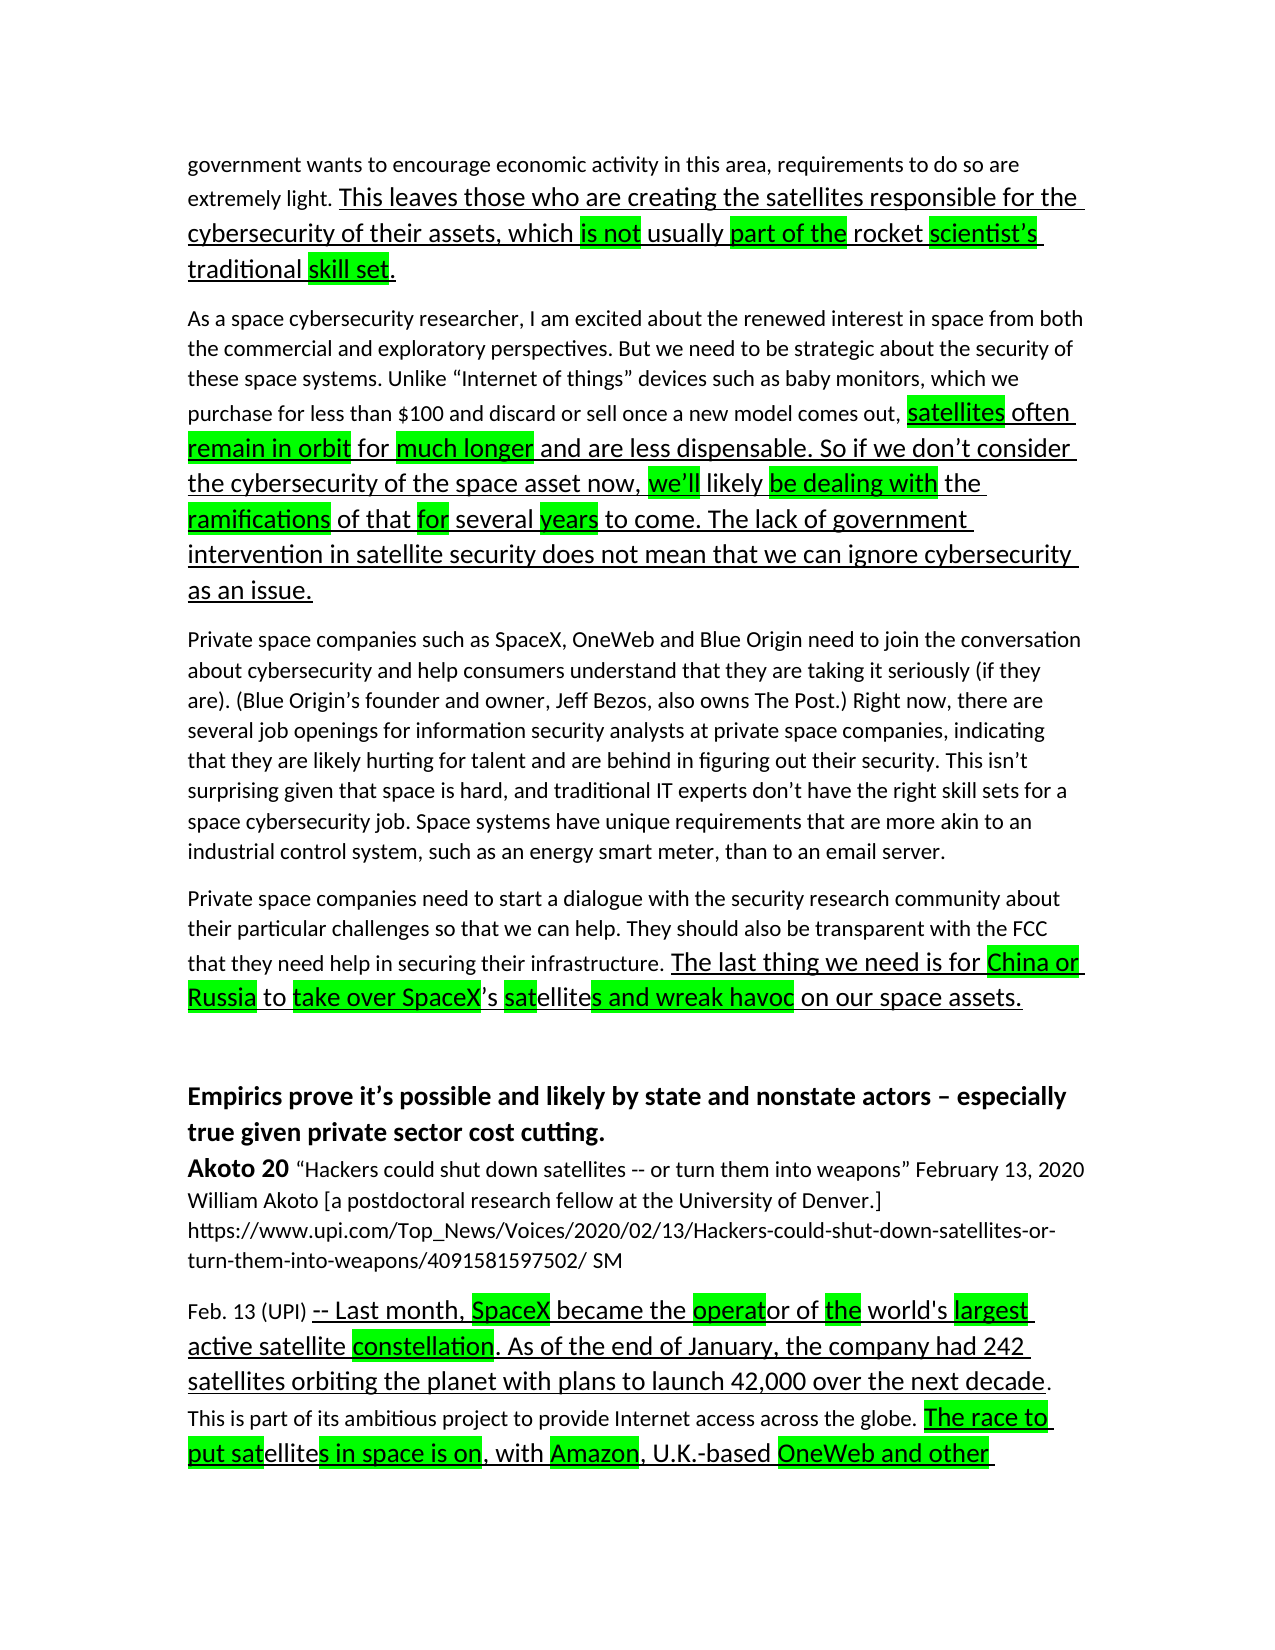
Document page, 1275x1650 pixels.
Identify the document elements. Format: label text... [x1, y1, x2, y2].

text Akoto 20 “Hackers could shut down satellites -- or turn them into weapons” February 13, 2020 William Akoto [a postdoctoral research fellow at the University of Denver.] https://www.upi.com/Top_News/Voices/2020/02/13/Hackers-could-shut-down-satellites-or-turn-them-into-weapons/4091581597502/ SM [187, 1151, 1087, 1274]
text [187, 1293, 1087, 1469]
text Private space companies need to start a dialogue with the security research community about their particular challenges so that we can help. They should also be transparent with the FCC that they need help in securing their infrastructure. The last thing we need is for China or Russia to take over SpaceX’s satellites and wreak havoc on our space assets. [187, 884, 1087, 1013]
text As a space cybersecurity researcher, I am excited about the renewed interest in space from both the commercial and exploratory perspectives. But we need to be strategic about the security of these space systems. Unlike “Internet of things” devices such as baby monitors, which we purchase for less than $100 and discard or sell once a new model comes out, satellites often remain in orbit for much longer and are less dispensable. So if we don’t consider the cybersecurity of the space asset now, we’ll likely be dealing with the ramifications of that for several years to come. The lack of government intervention in satellite security does not mean that we can ignore cybersecurity as an issue. [187, 304, 1087, 606]
subtitle Empirics prove it’s possible and likely by state and nonstate actors – especially true given private sector cost cutting. [187, 1079, 1087, 1148]
text Private space companies such as SpaceX, OneWeb and Blue Origin need to join the conversation about cybersecurity and help consumers understand that they are taking it seriously (if they are). (Blue Origin’s founder and owner, Jeff Bezos, also owns The Post.) Right now, there are several job openings for information security analysts at private space companies, indicating that they are likely hurting for talent and are behind in figuring out their security. This isn’t surprising given that space is hard, and traditional IT experts don’t have the right skill sets for a space cybersecurity job. Space systems have unique requirements that are more akin to an industrial control system, such as an energy smart meter, than to an email server. [187, 626, 1087, 865]
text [187, 150, 1087, 285]
